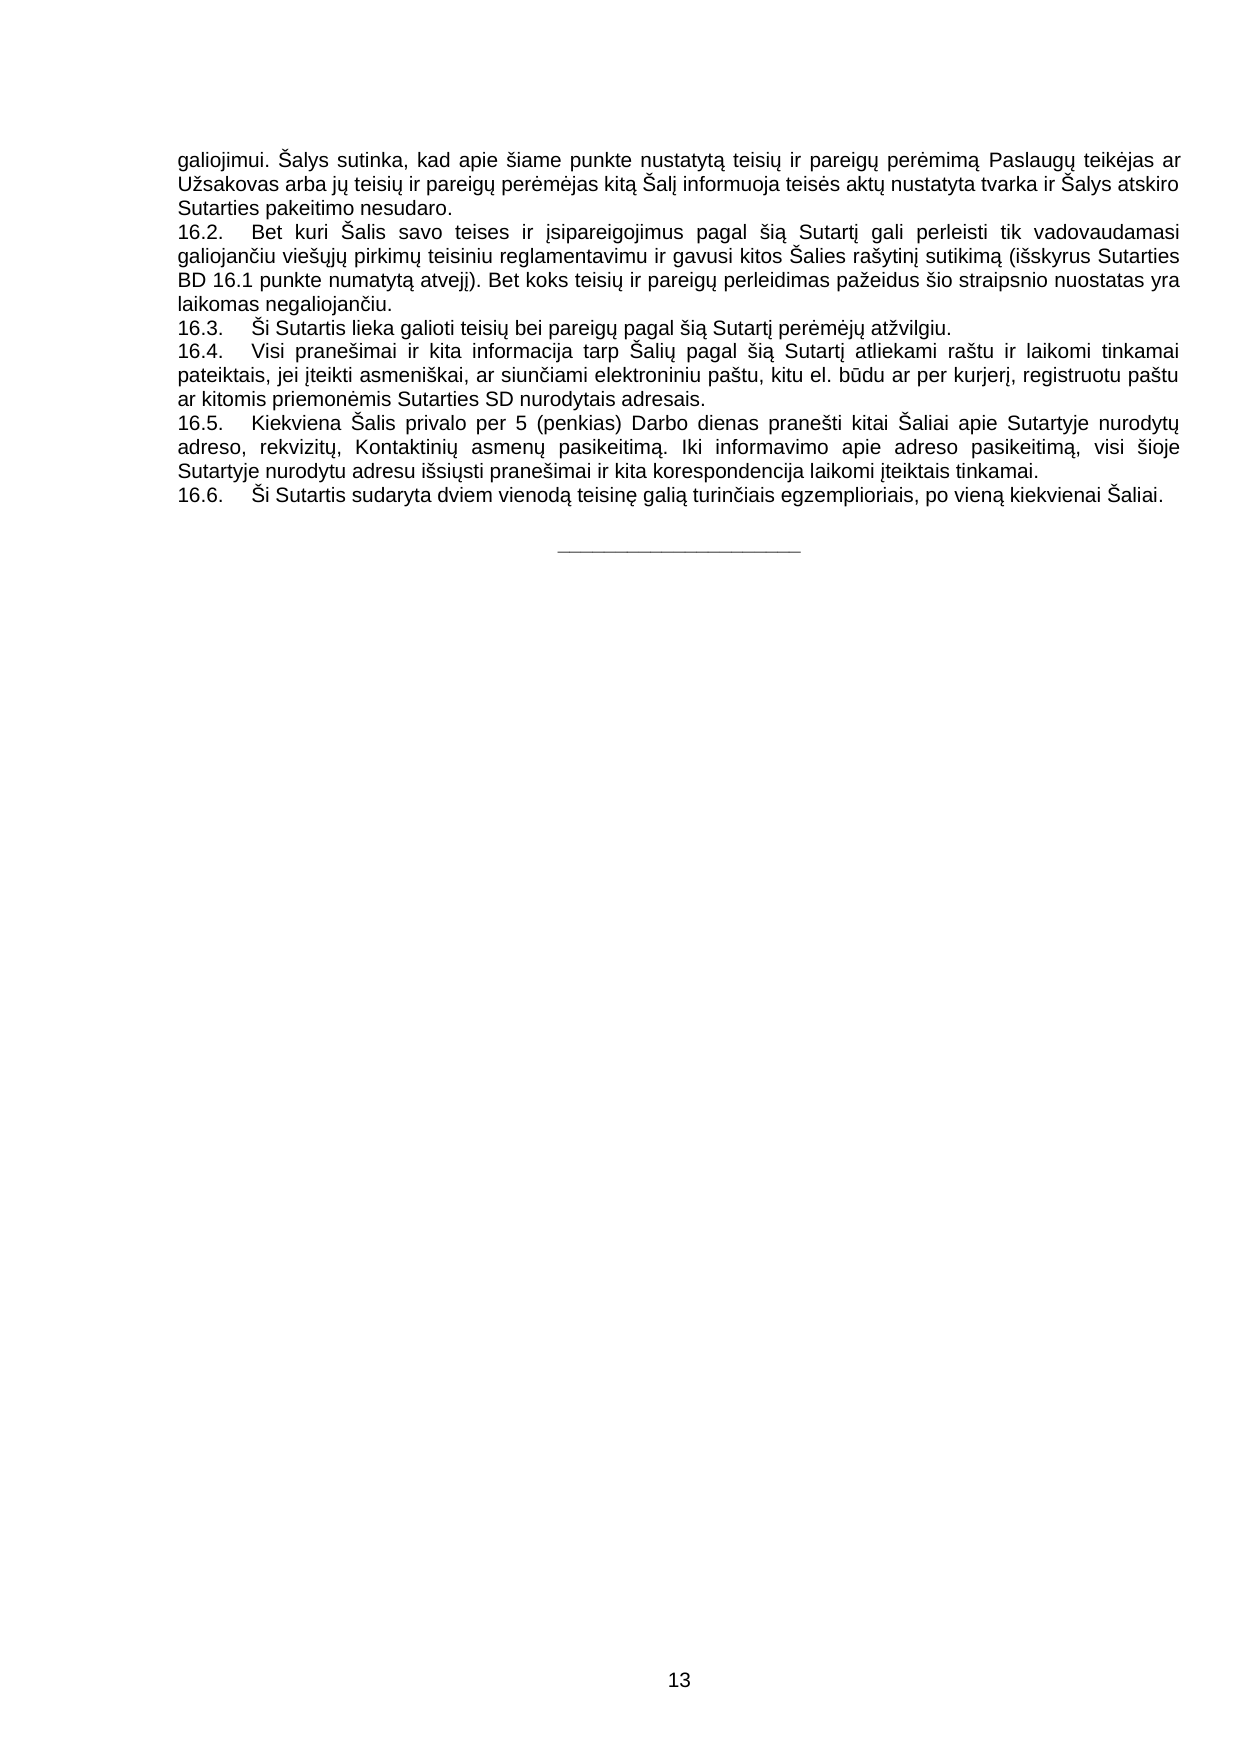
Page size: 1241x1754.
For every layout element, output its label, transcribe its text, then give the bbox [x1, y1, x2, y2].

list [177, 148, 1181, 219]
list Ši Sutartis lieka galioti teisių bei pareigų pagal šią Sutartį perėmėjų atžvilgiu. [177, 315, 1181, 339]
list Ši Sutartis sudaryta dviem vienodą teisinę galią turinčiais egzemplioriais, po vieną kiekvienai Šaliai. [177, 483, 1181, 507]
list Visi pranešimai ir kita informacija tarp Šalių pagal šią Sutartį atliekami raštu ir laikomi tinkamai pateiktais, jei įteikti asmeniškai, ar siunčiami elektroniniu paštu, kitu el. būdu ar per kurjerį, registruotu paštu ar kitomis priemonėmis Sutarties SD nurodytais adresais. [177, 339, 1181, 411]
text _____________________ [177, 531, 1181, 555]
list Bet kuri Šalis savo teises ir įsipareigojimus pagal šią Sutartį gali perleisti tik vadovaudamasi galiojančiu viešųjų pirkimų teisiniu reglamentavimu ir gavusi kitos Šalies rašytinį sutikimą (išskyrus Sutarties BD 16.1 punkte numatytą atvejį). Bet koks teisių ir pareigų perleidimas pažeidus šio straipsnio nuostatas yra laikomas negaliojančiu. [177, 219, 1181, 315]
list Kiekviena Šalis privalo per 5 (penkias) Darbo dienas pranešti kitai Šaliai apie Sutartyje nurodytų adreso, rekvizitų, Kontaktinių asmenų pasikeitimą. Iki informavimo apie adreso pasikeitimą, visi šioje Sutartyje nurodytu adresu išsiųsti pranešimai ir kita korespondencija laikomi įteiktais tinkamai. [177, 411, 1181, 483]
